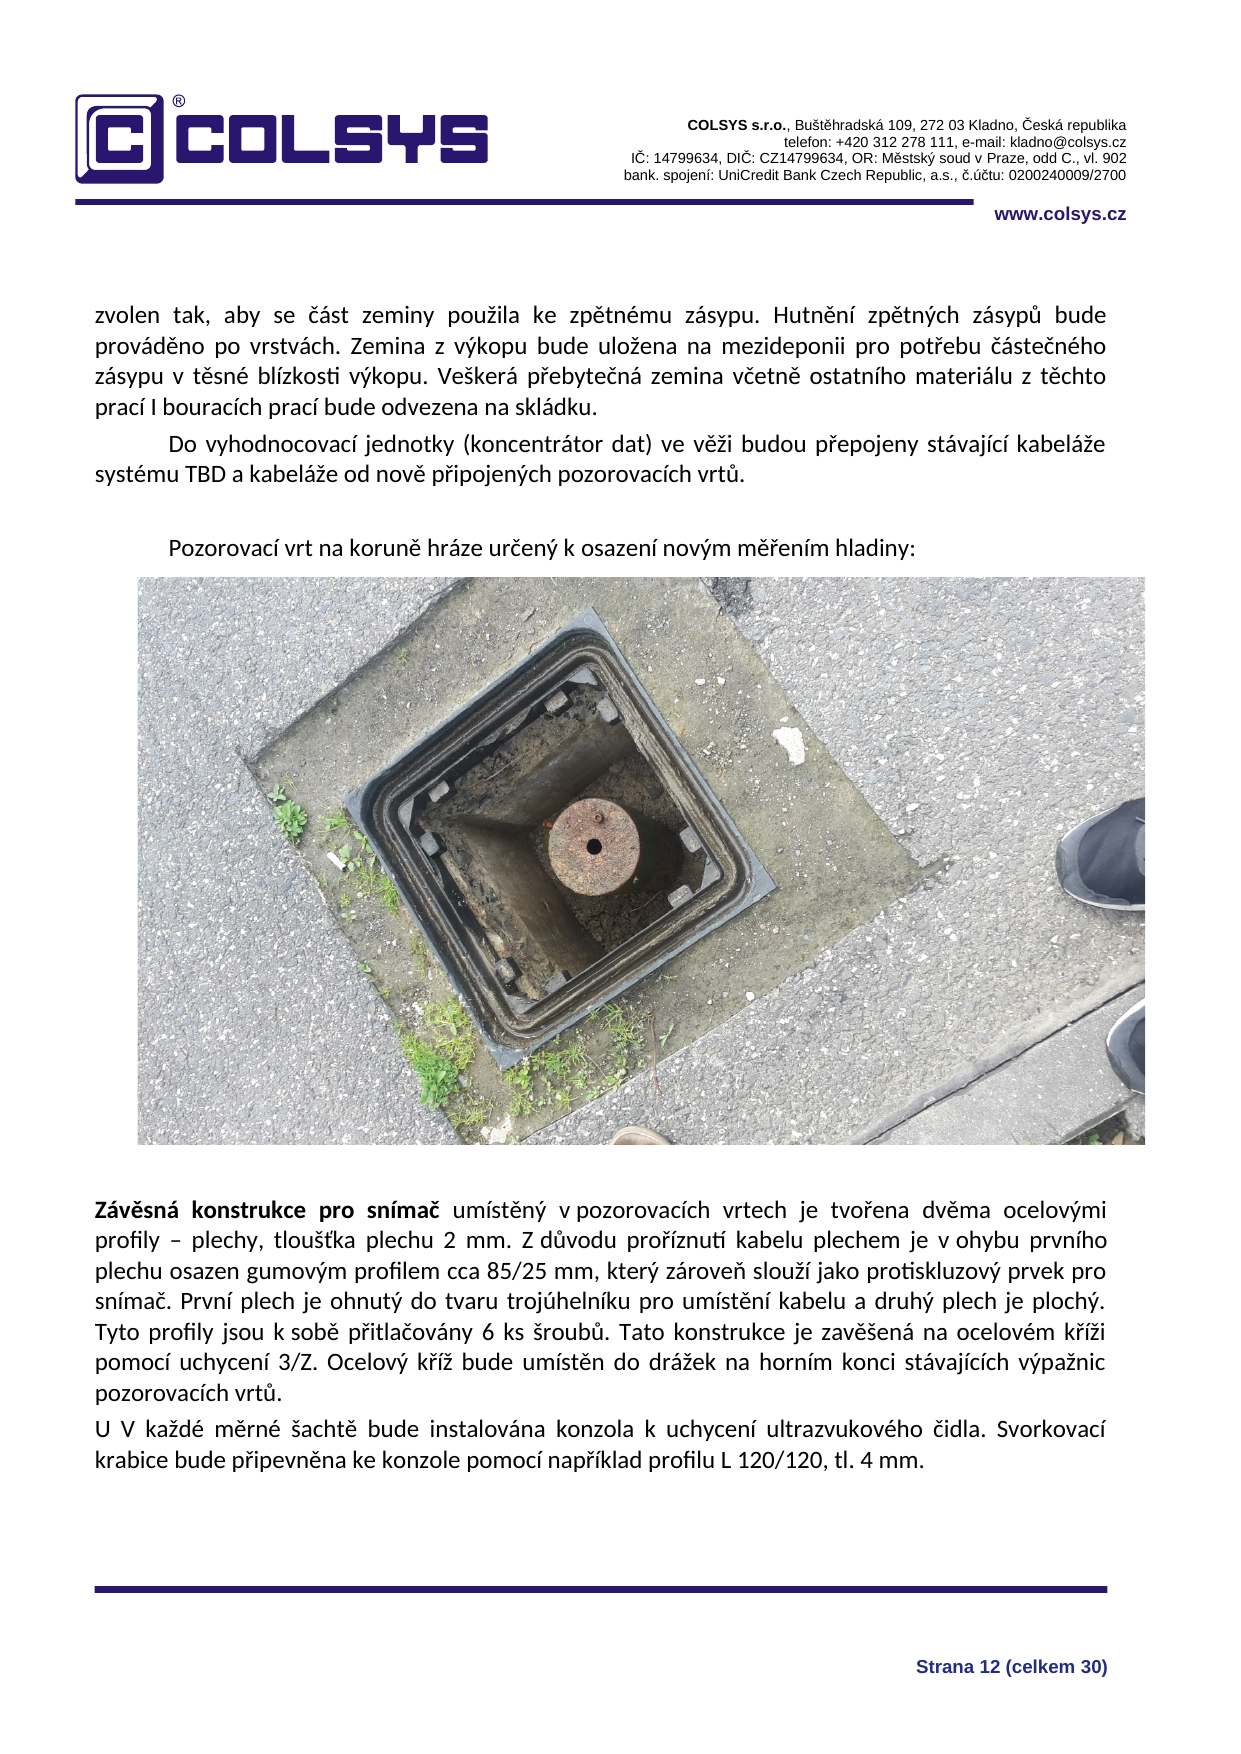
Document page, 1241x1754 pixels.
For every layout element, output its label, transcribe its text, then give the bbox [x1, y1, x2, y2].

text U V každé měrné šachtě bude instalována konzola k uchycení ultrazvukového čidla. Svorkovací krabice bude připevněna ke konzole pomocí například profilu L 120/120, tl. 4 mm. [94, 1414, 1107, 1475]
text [94, 299, 1107, 422]
picture [136, 577, 1145, 1143]
text Pozorovací vrt na koruně hráze určený k osazení novým měřením hladiny: [94, 532, 1107, 562]
text Do vyhodnocovací jednotky (koncentrátor dat) ve věži budou přepojeny stávající kabeláže systému TBD a kabeláže od nově připojených pozorovacích vrtů. [94, 428, 1107, 489]
text Závěsná konstrukce pro snímač umístěný v pozorovacích vrtech je tvořena dvěma ocelovými profily – plechy, tloušťka plechu 2 mm. Z důvodu proříznutí kabelu plechem je v ohybu prvního plechu osazen gumovým profilem cca 85/25 mm, který zároveň slouží jako protiskluzový prvek pro snímač. První plech je ohnutý do tvaru trojúhelníku pro umístění kabelu a druhý plech je plochý. Tyto profily jsou k sobě přitlačovány 6 ks šroubů. Tato konstrukce je zavěšená na ocelovém kříži pomocí uchycení 3/Z. Ocelový kříž bude umístěn do drážek na horním konci stávajících výpažnic pozorovacích vrtů. [94, 1194, 1107, 1407]
